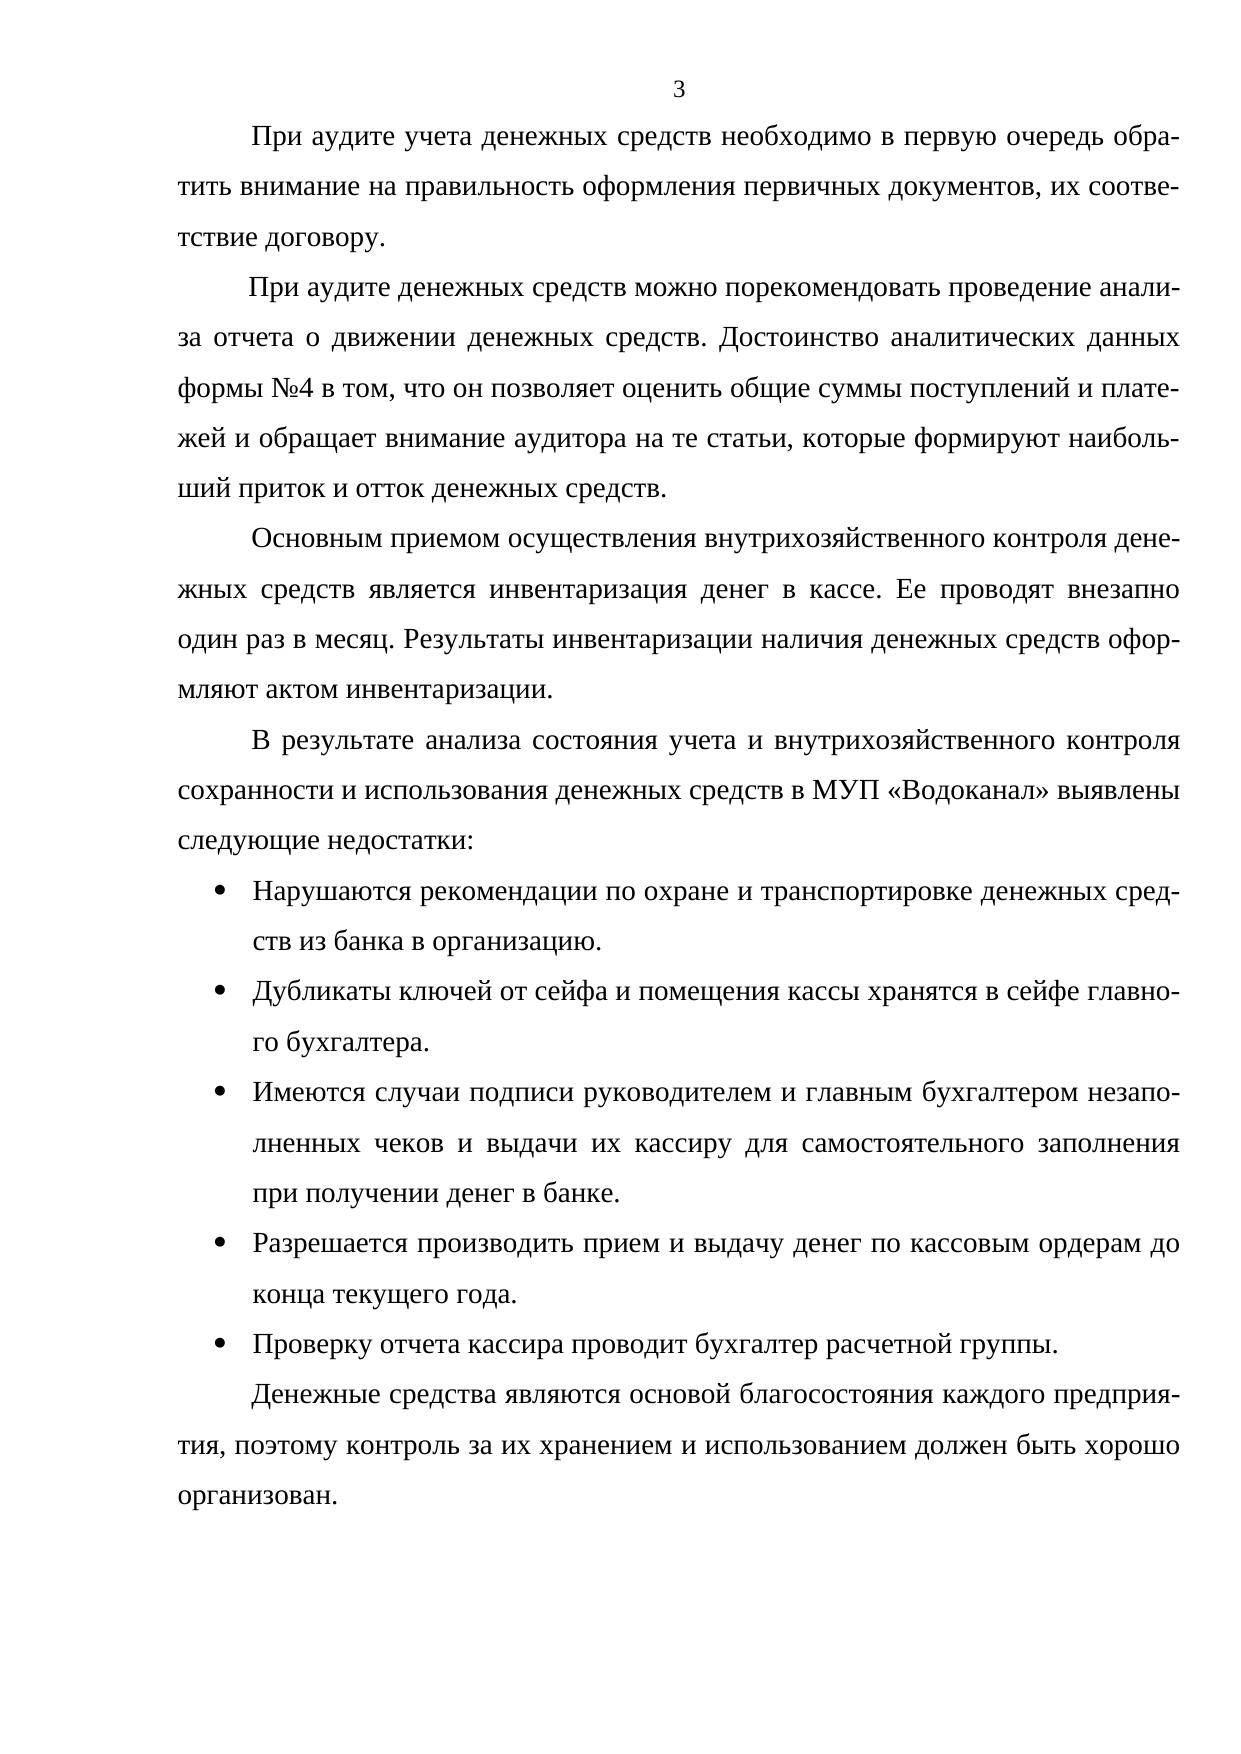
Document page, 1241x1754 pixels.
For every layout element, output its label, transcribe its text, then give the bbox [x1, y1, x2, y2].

text При аудите учета денежных средств необходимо в первую очередь обра-тить внимание на правильность оформления первичных документов, их соотве-тствие договору. [177, 118, 1181, 252]
list Разрешается производить прием и выдачу денег по кассовым ордерам до конца текущего года. [215, 1225, 1181, 1309]
list Имеются случаи подписи руководителем и главным бухгалтером незапо-лненных чеков и выдачи их кассиру для самостоятельного заполнения при получении денег в банке. [215, 1074, 1181, 1208]
list Нарушаются рекомендации по охране и транспортировке денежных сред-ств из банка в организацию. [215, 873, 1181, 957]
text Основным приемом осуществления внутрихозяйственного контроля дене-жных средств является инвентаризация денег в кассе. Ее проводят внезапно один раз в месяц. Результаты инвентаризации наличия денежных средств офор-мляют актом инвентаризации. [177, 521, 1181, 705]
text В результате анализа состояния учета и внутрихозяйственного контроля сохранности и использования денежных средств в МУП «Водоканал» выявлены следующие недостатки: [177, 722, 1181, 856]
list Проверку отчета кассира проводит бухгалтер расчетной группы. [215, 1326, 1181, 1360]
list Дубликаты ключей от сейфа и помещения кассы хранятся в сейфе главно-го бухгалтера. [215, 973, 1181, 1057]
text При аудите денежных средств можно порекомендовать проведение анали-за отчета о движении денежных средств. Достоинство аналитических данных формы №4 в том, что он позволяет оценить общие суммы поступлений и плате-жей и обращает внимание аудитора на те статьи, которые формируют наиболь-ший приток и отток денежных средств. [177, 269, 1181, 504]
text Денежные средства являются основой благосостояния каждого предприя-тия, поэтому контроль за их хранением и использованием должен быть хорошо организован. [177, 1376, 1181, 1511]
